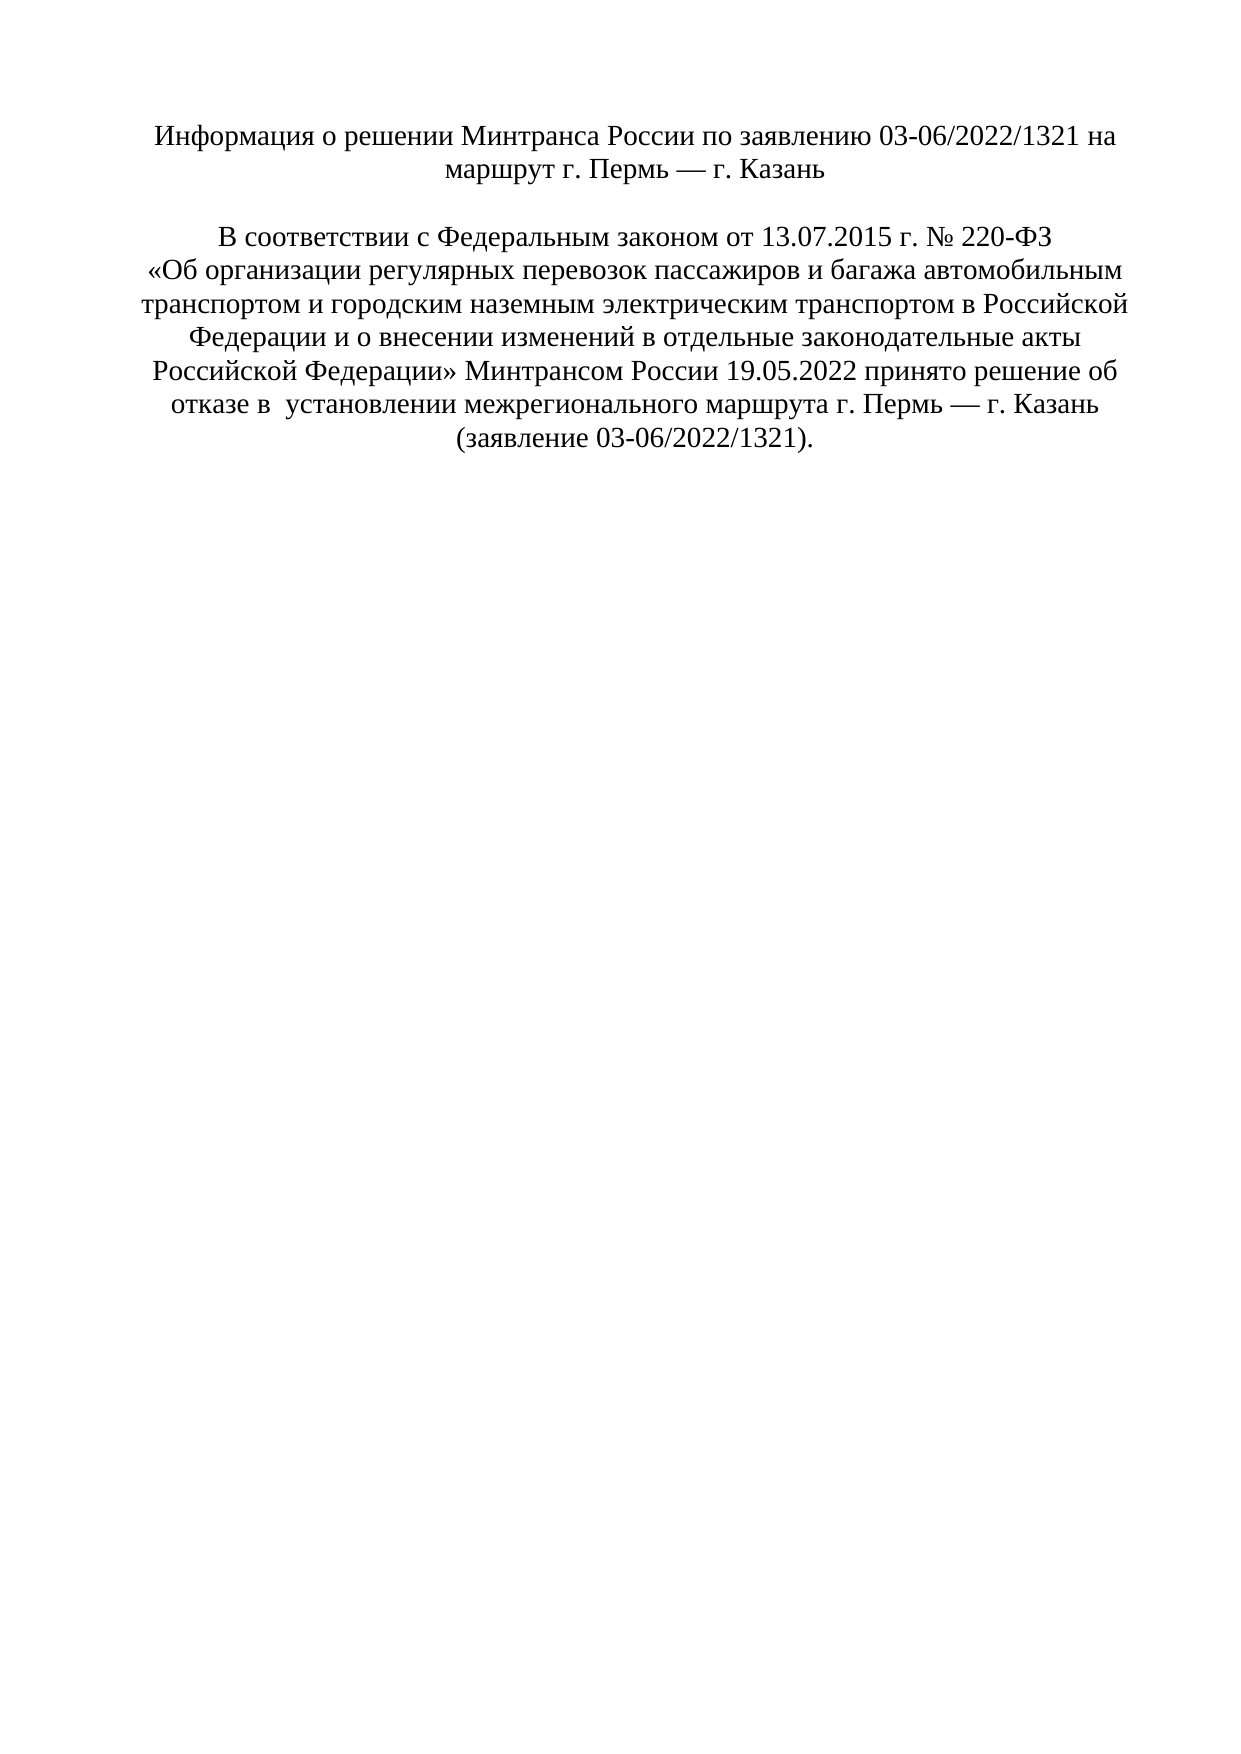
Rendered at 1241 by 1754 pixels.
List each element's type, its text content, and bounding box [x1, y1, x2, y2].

text Информация о решении Минтранса России по заявлению 03-06/2022/1321 на маршрут г. Пермь — г. Казань [118, 118, 1152, 185]
text В соответствии с Федеральным законом от 13.07.2015 г. № 220-ФЗ «Об организации регулярных перевозок пассажиров и багажа автомобильным транспортом и городским наземным электрическим транспортом в Российской Федерации и о внесении изменений в отдельные законодательные акты Российской Федерации» Минтрансом России 19.05.2022 принято решение об отказе в установлении межрегионального маршрута г. Пермь — г. Казань (заявление 03-06/2022/1321). [118, 219, 1152, 453]
